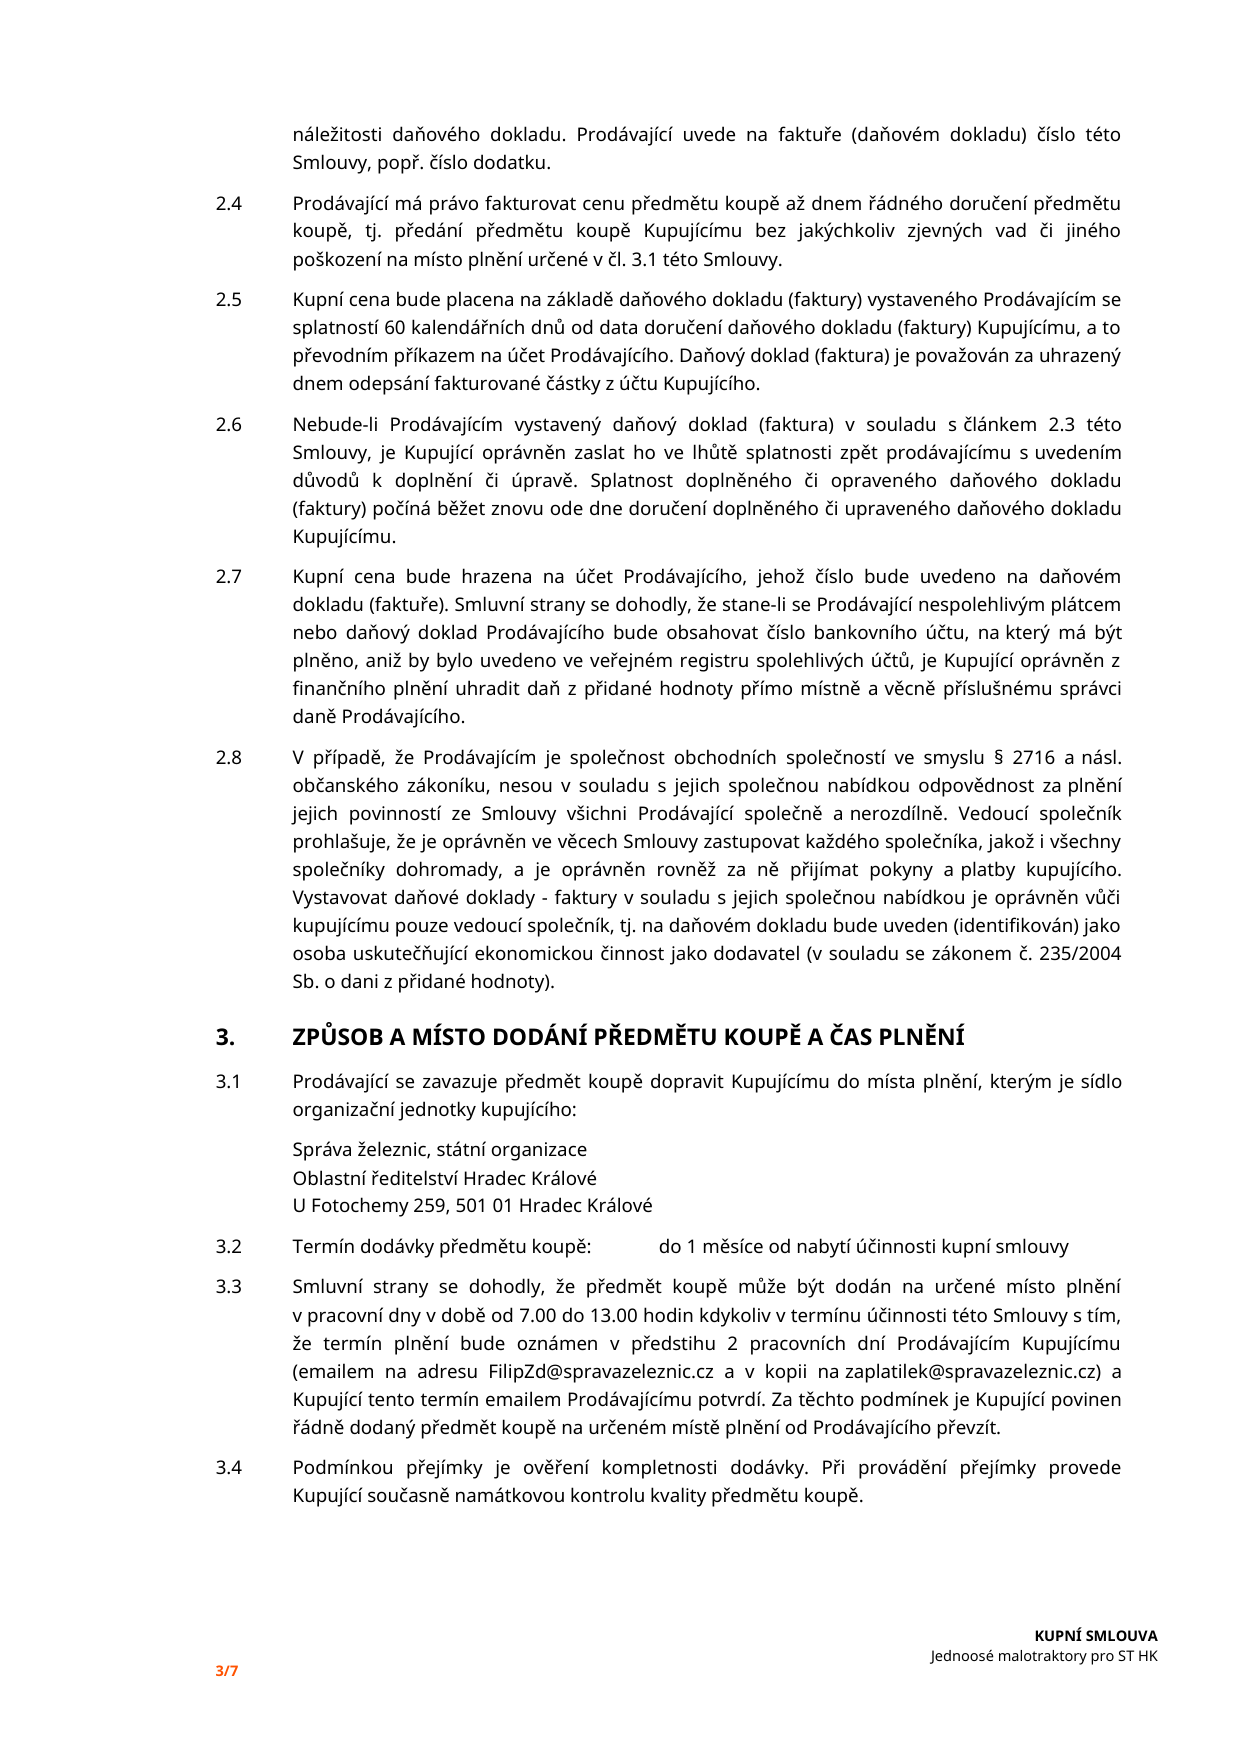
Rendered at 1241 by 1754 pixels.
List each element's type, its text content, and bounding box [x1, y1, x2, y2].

list Oblastní ředitelství Hradec Králové [292, 1165, 1122, 1190]
text Prodávající má právo fakturovat cenu předmětu koupě až dnem řádného doručení předmětu koupě, tj. předání předmětu koupě Kupujícímu bez jakýchkoliv zjevných vad či jiného poškození na místo plnění určené v čl. 3.1 této Smlouvy. [216, 190, 1122, 271]
list U Fotochemy 259, 501 01 Hradec Králové [292, 1193, 1122, 1218]
text Kupní cena bude hrazena na účet Prodávajícího, jehož číslo bude uvedeno na daňovém dokladu (faktuře). Smluvní strany se dohodly, že stane-li se Prodávající nespolehlivým plátcem nebo daňový doklad Prodávajícího bude obsahovat číslo bankovního účtu, na který má být plněno, aniž by bylo uvedeno ve veřejném registru spolehlivých účtů, je Kupující oprávněn z finančního plnění uhradit daň z přidané hodnoty přímo místně a věcně příslušnému správci daně Prodávajícího. [216, 563, 1122, 729]
text Prodávající se zavazuje předmět koupě dopravit Kupujícímu do místa plnění, kterým je sídlo organizační jednotky kupujícího: [216, 1068, 1122, 1122]
text Termín dodávky předmětu koupě: do 1 měsíce od nabytí účinnosti kupní smlouvy [216, 1233, 1122, 1259]
text Kupní cena bude placena na základě daňového dokladu (faktury) vystaveného Prodávajícím se splatností 60 kalendářních dnů od data doručení daňového dokladu (faktury) Kupujícímu, a to převodním příkazem na účet Prodávajícího. Daňový doklad (faktura) je považován za uhrazený dnem odepsání fakturované částky z účtu Kupujícího. [216, 286, 1122, 396]
text způsob a místo dodání předmětu koupě a čas plnění [216, 1021, 1122, 1053]
list Správa železnic, státní organizace [292, 1137, 1122, 1162]
text Podmínkou přejímky je ověření kompletnosti dodávky. Při provádění přejímky provede Kupující současně namátkovou kontrolu kvality předmětu koupě. [216, 1454, 1122, 1508]
text Nebude-li Prodávajícím vystavený daňový doklad (faktura) v souladu s článkem 2.3 této Smlouvy, je Kupující oprávněn zaslat ho ve lhůtě splatnosti zpět prodávajícímu s uvedením důvodů k doplnění či úpravě. Splatnost doplněného či opraveného daňového dokladu (faktury) počíná běžet znovu ode dne doručení doplněného či upraveného daňového dokladu Kupujícímu. [216, 411, 1122, 548]
text V případě, že Prodávajícím je společnost obchodních společností ve smyslu § 2716 a násl. občanského zákoníku, nesou v souladu s jejich společnou nabídkou odpovědnost za plnění jejich povinností ze Smlouvy všichni Prodávající společně a nerozdílně. Vedoucí společník prohlašuje, že je oprávněn ve věcech Smlouvy zastupovat každého společníka, jakož i všechny společníky dohromady, a je oprávněn rovněž za ně přijímat pokyny a platby kupujícího. Vystavovat daňové doklady - faktury v souladu s jejich společnou nabídkou je oprávněn vůči kupujícímu pouze vedoucí společník, tj. na daňovém dokladu bude uveden (identifikován) jako osoba uskutečňující ekonomickou činnost jako dodavatel (v souladu se zákonem č. 235/2004 Sb. o dani z přidané hodnoty). [216, 744, 1122, 994]
text Smluvní strany se dohodly, že předmět koupě může být dodán na určené místo plnění v pracovní dny v době od 7.00 do 13.00 hodin kdykoliv v termínu účinnosti této Smlouvy s tím, že termín plnění bude oznámen v předstihu 2 pracovních dní Prodávajícím Kupujícímu (emailem na adresu FilipZd@spravazeleznic.cz a v kopii na zaplatilek@spravazeleznic.cz) a Kupující tento termín emailem Prodávajícímu potvrdí. Za těchto podmínek je Kupující povinen řádně dodaný předmět koupě na určeném místě plnění od Prodávajícího převzít. [216, 1274, 1122, 1439]
